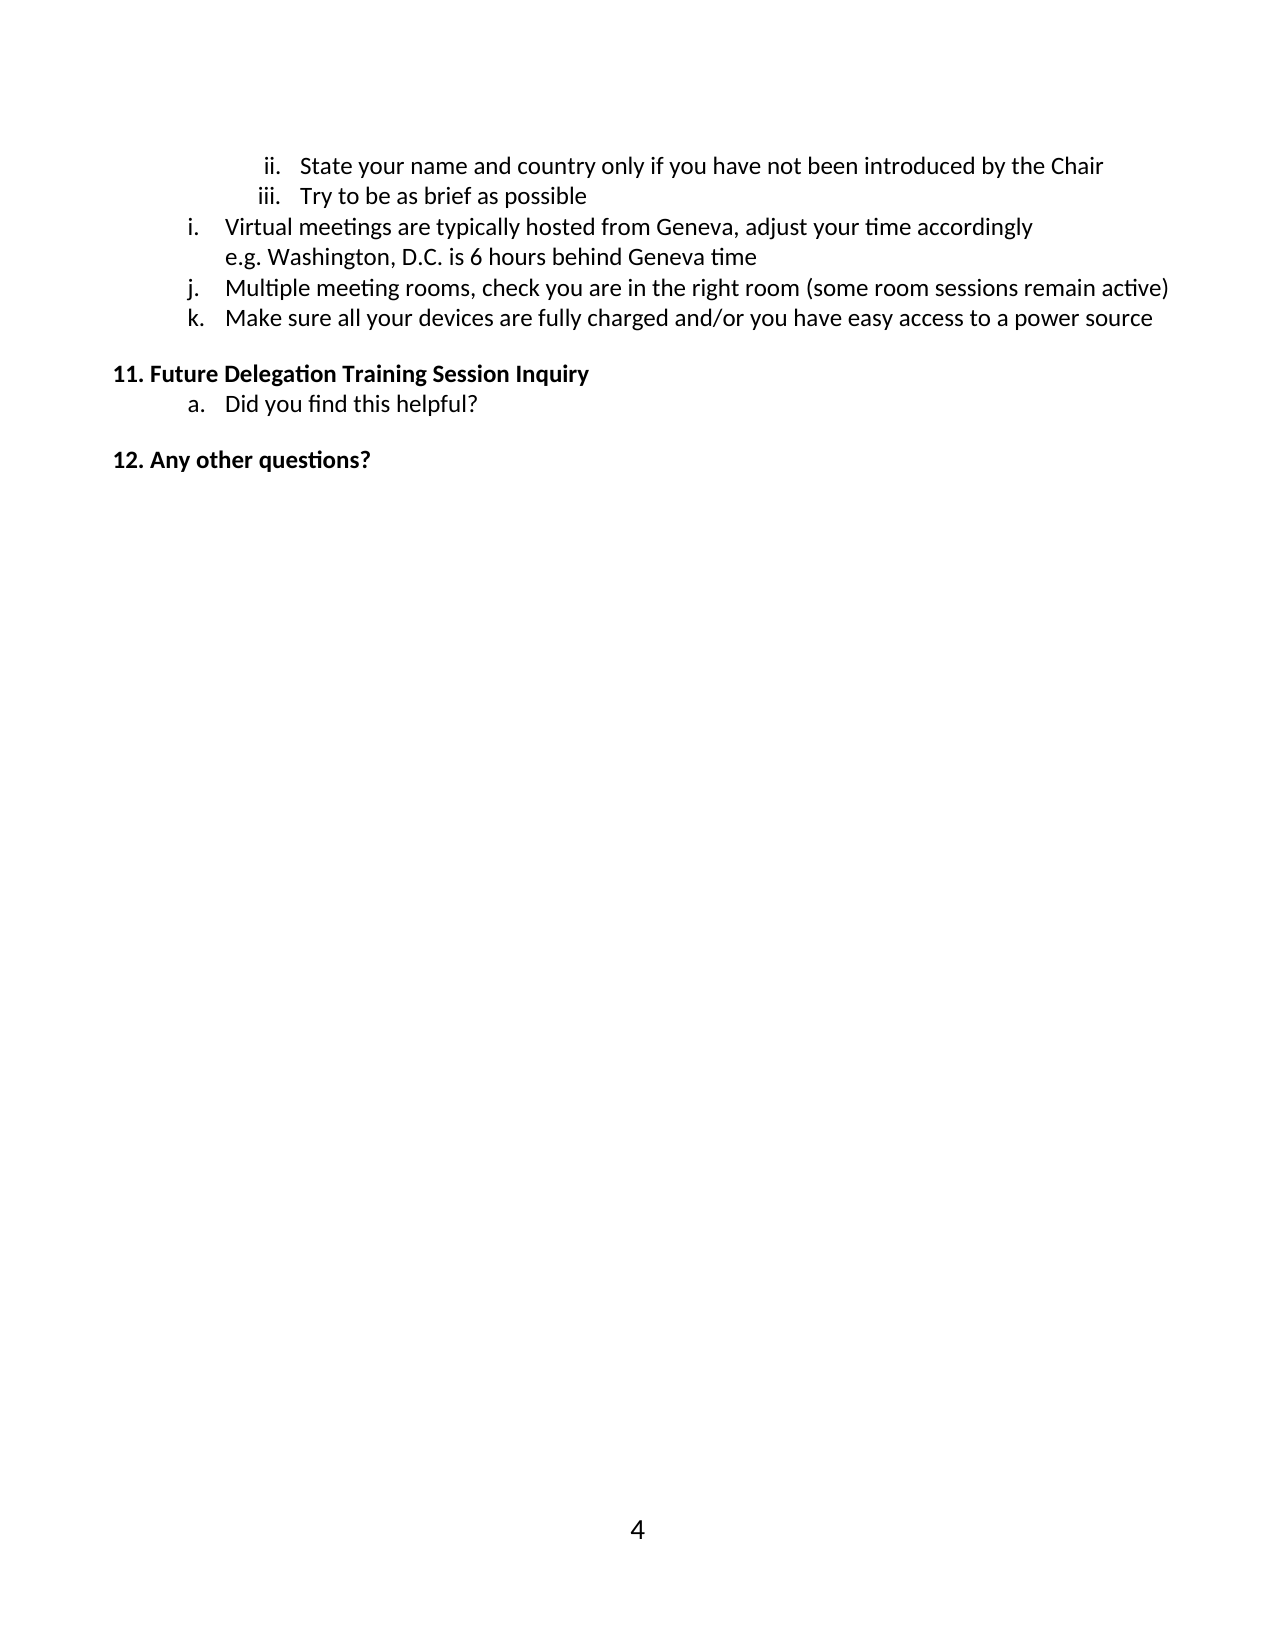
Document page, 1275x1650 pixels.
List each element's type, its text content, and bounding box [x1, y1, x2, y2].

list Make sure all your devices are fully charged and/or you have easy access to a power source [187, 303, 1200, 333]
list Future Delegation Training Session Inquiry [112, 358, 1200, 389]
list State your name and country only if you have not been introduced by the Chair [281, 150, 1200, 181]
list Try to be as brief as possible [281, 181, 1200, 211]
list Did you find this helpful? [187, 389, 1200, 419]
list Multiple meeting rooms, check you are in the right room (some room sessions remain active) [187, 272, 1200, 303]
list Virtual meetings are typically hosted from Geneva, adjust your time accordingly [187, 211, 1200, 242]
list e.g. Washington, D.C. is 6 hours behind Geneva time [225, 242, 1200, 272]
list Any other questions? [112, 444, 1200, 475]
